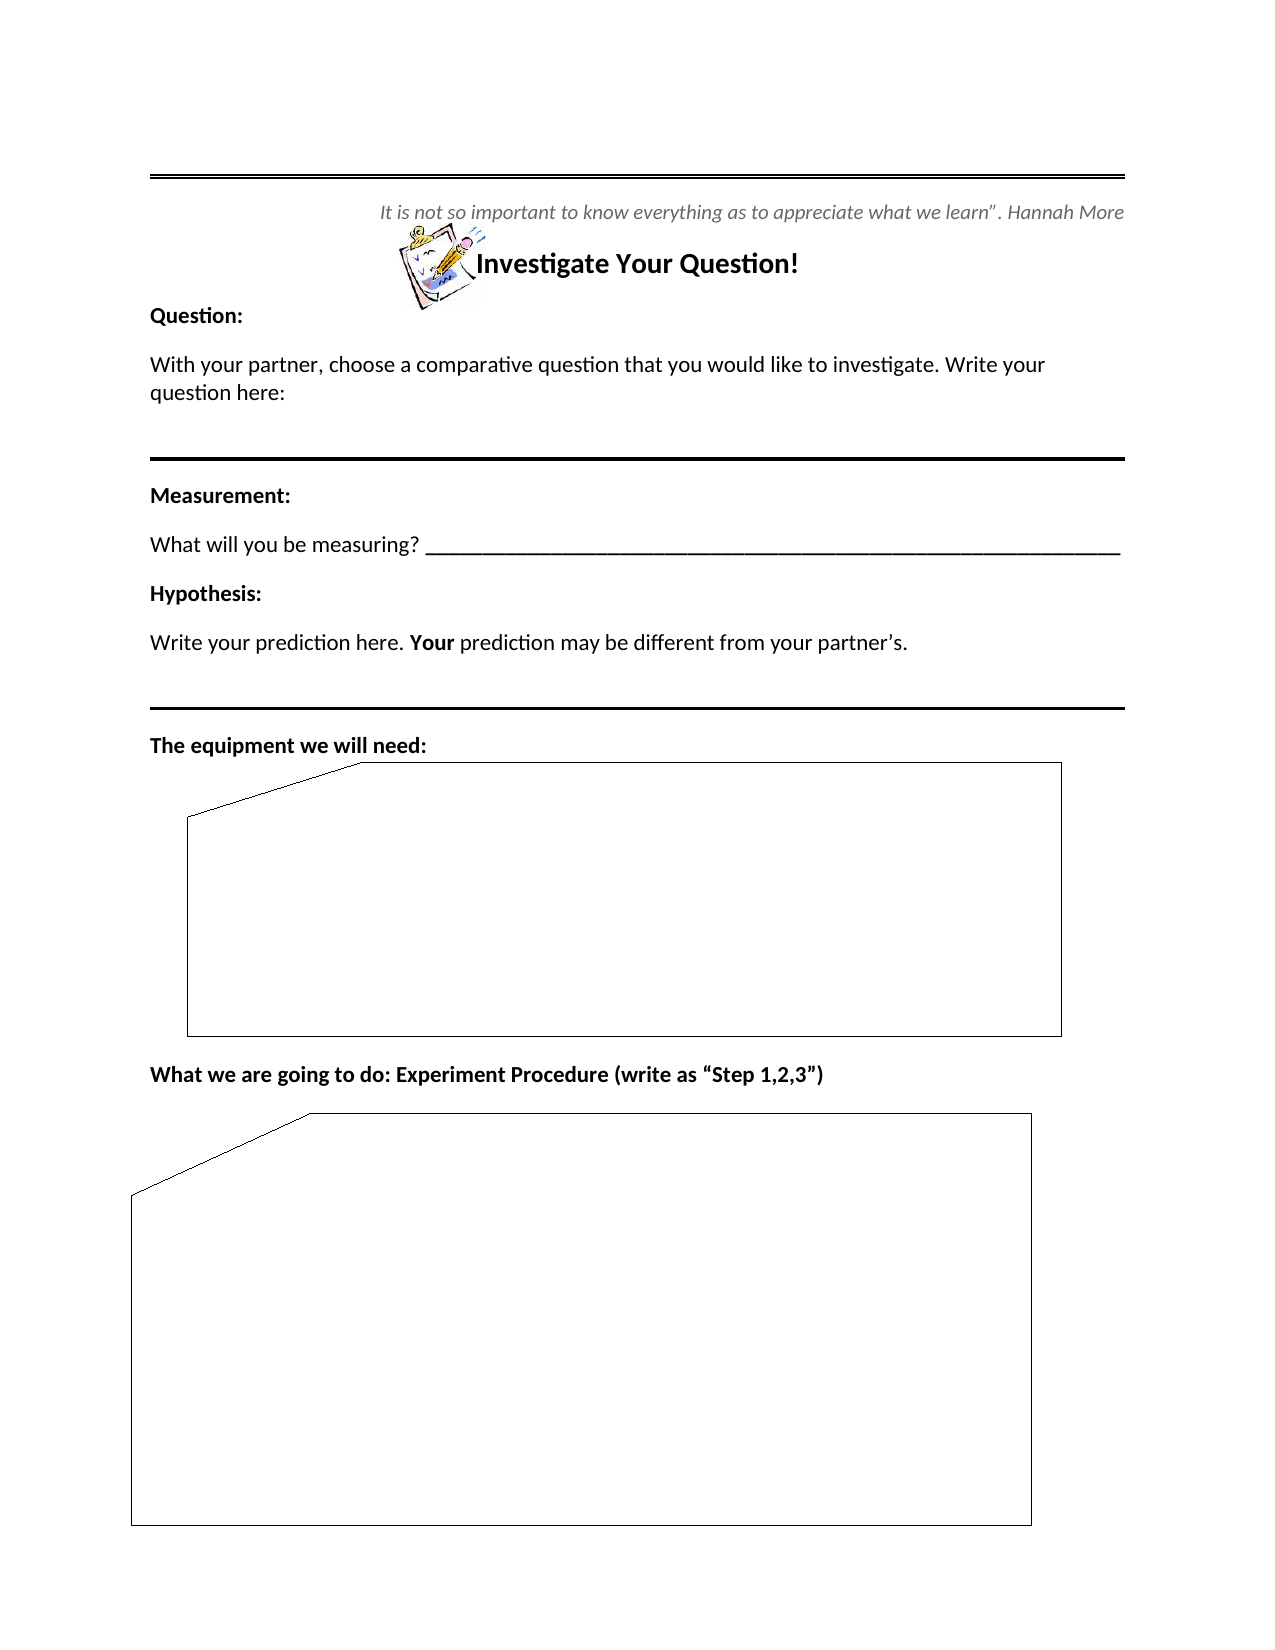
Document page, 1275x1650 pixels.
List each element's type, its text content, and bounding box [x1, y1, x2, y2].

text Hypothesis: [150, 579, 1125, 607]
picture [399, 224, 486, 245]
text It is not so important to know everything as to appreciate what we learn”. Hannah More [150, 199, 1125, 224]
text Write your prediction here. Your prediction may be different from your partner’s. [150, 628, 1125, 656]
text Measurement: [150, 481, 1125, 509]
text The equipment we will need: [150, 731, 1125, 759]
text Investigate Your Question! [150, 245, 1125, 281]
text With your partner, choose a comparative question that you would like to investigate. Write your question here: [150, 350, 1125, 406]
text What will you be measuring? _____________________________________________________________ [150, 530, 1125, 558]
picture [399, 281, 486, 302]
text Question: [150, 302, 1125, 329]
text What we are going to do: Experiment Procedure (write as “Step 1,2,3”) [150, 1060, 1125, 1088]
